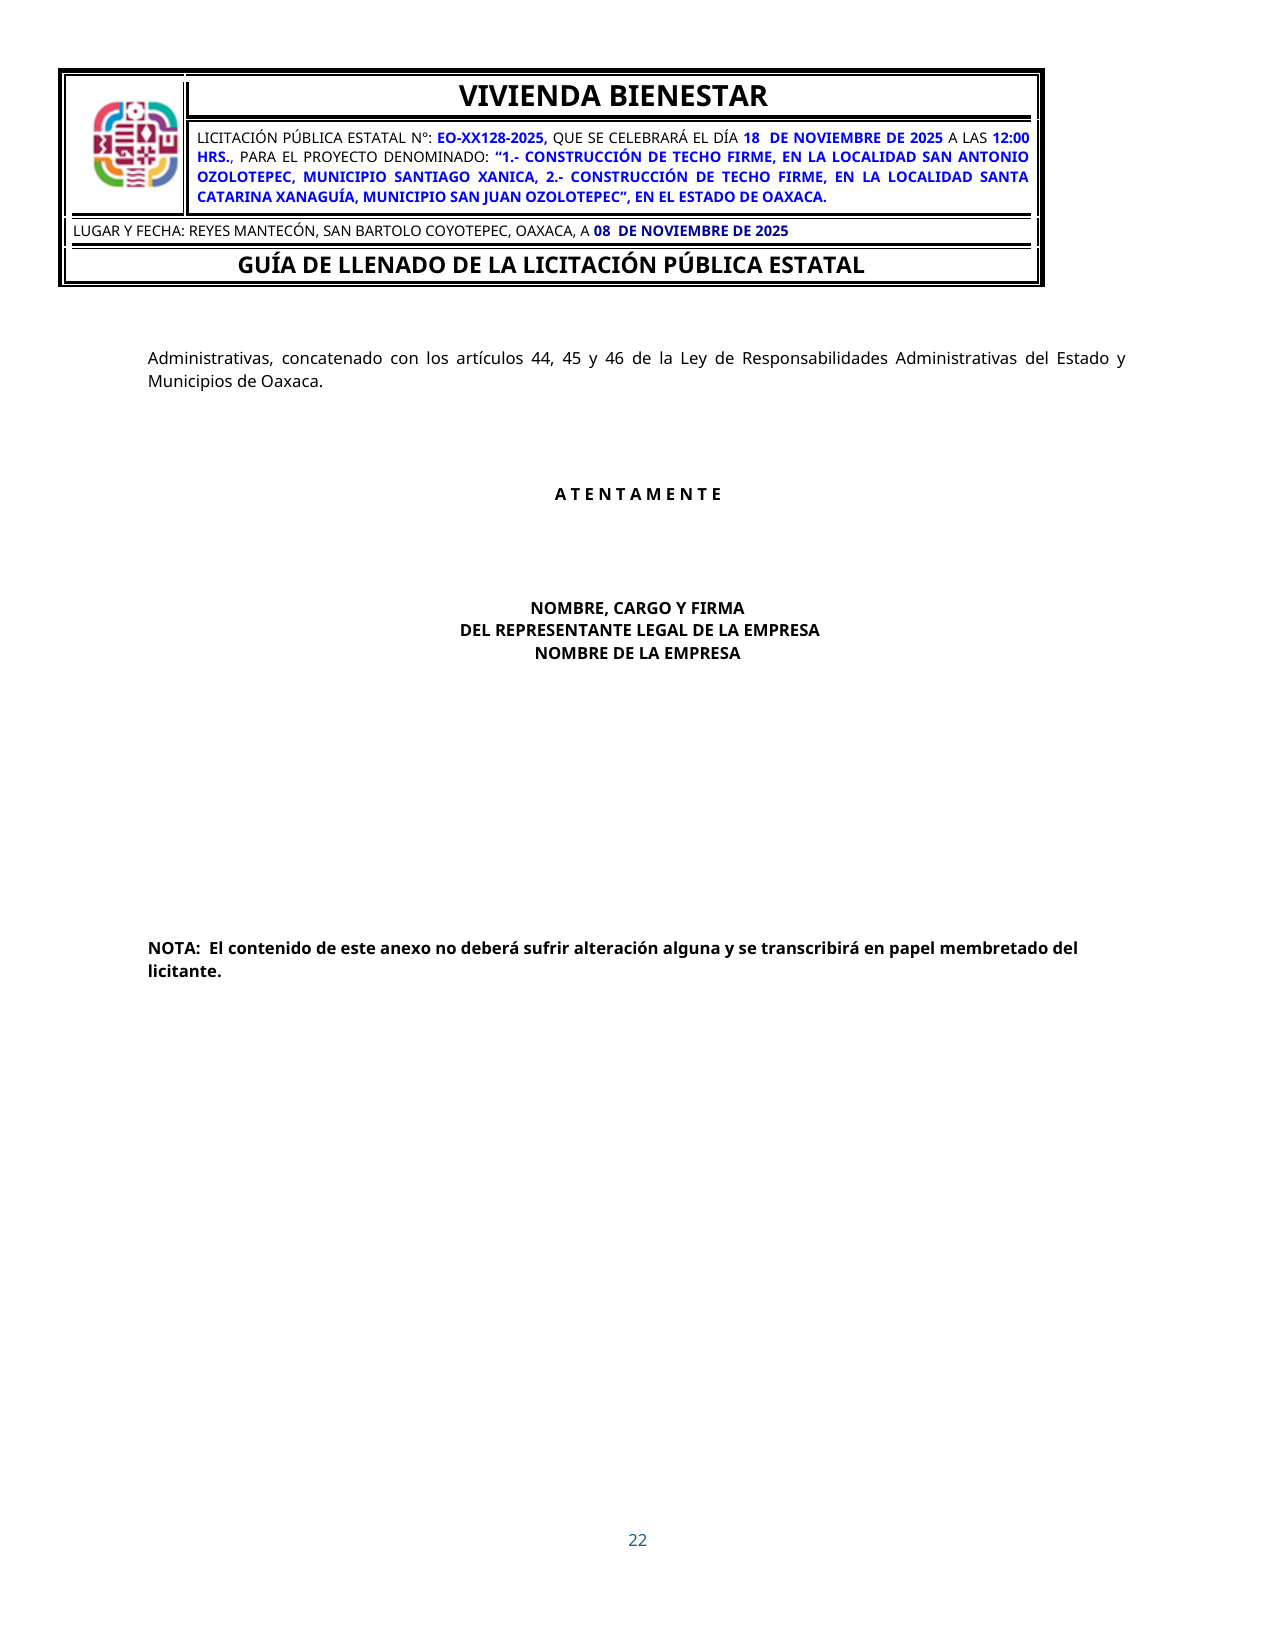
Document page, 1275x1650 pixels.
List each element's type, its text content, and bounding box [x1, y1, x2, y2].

picture [184, 93, 189, 193]
picture [82, 93, 183, 193]
text NOTA: El contenido de este anexo no deberá sufrir alteración alguna y se transcribirá en papel membretado del licitante. [148, 937, 1127, 982]
text NOMBRE, CARGO Y FIRMA [148, 596, 1127, 619]
text DEL REPRESENTANTE LEGAL DE LA EMPRESA [148, 619, 1127, 642]
text A T E N T A M E N T E [148, 483, 1127, 505]
text NOMBRE DE LA EMPRESA [148, 642, 1127, 664]
